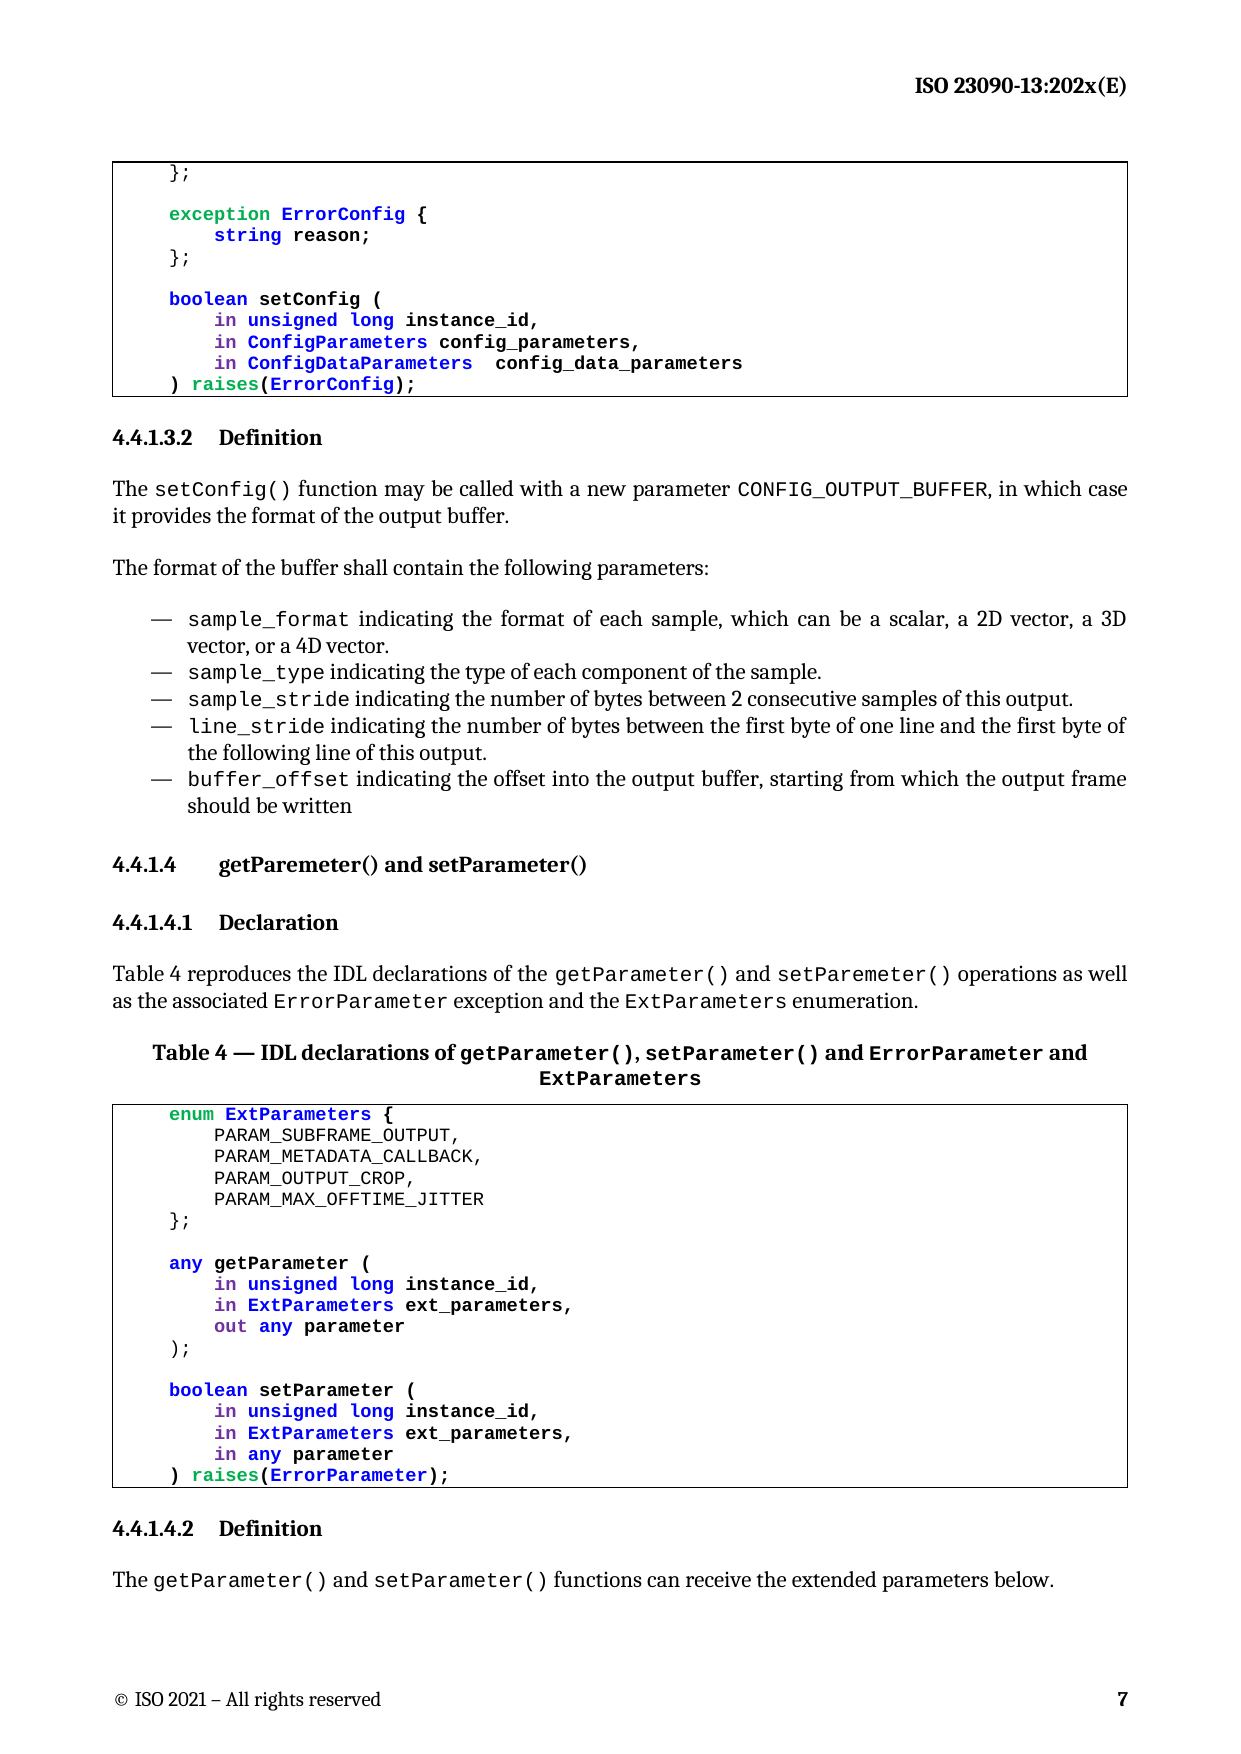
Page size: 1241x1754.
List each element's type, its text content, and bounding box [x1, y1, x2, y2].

list sample_format indicating the format of each sample, which can be a scalar, a 2D vector, a 3D vector, or a 4D vector. [150, 606, 1128, 659]
text The setConfig() function may be called with a new parameter CONFIG_OUTPUT_BUFFER, in which case it provides the format of the output buffer. [112, 476, 1128, 529]
subtitle Definition [112, 425, 1128, 451]
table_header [113, 163, 1127, 396]
subtitle Declaration [112, 909, 1128, 936]
text Table 4 — IDL declarations of getParameter(), setParameter() and ErrorParameter and ExtParameters [112, 1039, 1128, 1091]
text Table 4 reproduces the IDL declarations of the getParameter() and setParemeter() operations as well as the associated ErrorParameter exception and the ExtParameters enumeration. [112, 961, 1128, 1014]
list sample_type indicating the type of each component of the sample. [150, 659, 1128, 686]
subtitle getParemeter() and setParameter() [112, 852, 1128, 878]
text The getParameter() and setParameter() functions can receive the extended parameters below. [112, 1567, 1128, 1594]
text The format of the buffer shall contain the following parameters: [112, 554, 1128, 581]
list buffer_offset indicating the offset into the output buffer, starting from which the output frame should be written [150, 766, 1128, 819]
list line_stride indicating the number of bytes between the first byte of one line and the first byte of the following line of this output. [150, 713, 1128, 766]
table_header enum ExtParameters { PARAM_SUBFRAME_OUTPUT, PARAM_METADATA_CALLBACK, PARAM_OUTPUT_CROP, PARAM_MAX_OFFTIME_JITTER }; any getParameter ( in unsigned long instance_id, in ExtParameters ext_parameters, out any parameter ); boolean setParameter ( in unsigned long instance_id, in ExtParameters ext_parameters, in any parameter ) raises(ErrorParameter); [113, 1105, 1127, 1487]
subtitle Definition [112, 1516, 1128, 1542]
list sample_stride indicating the number of bytes between 2 consecutive samples of this output. [150, 686, 1128, 713]
